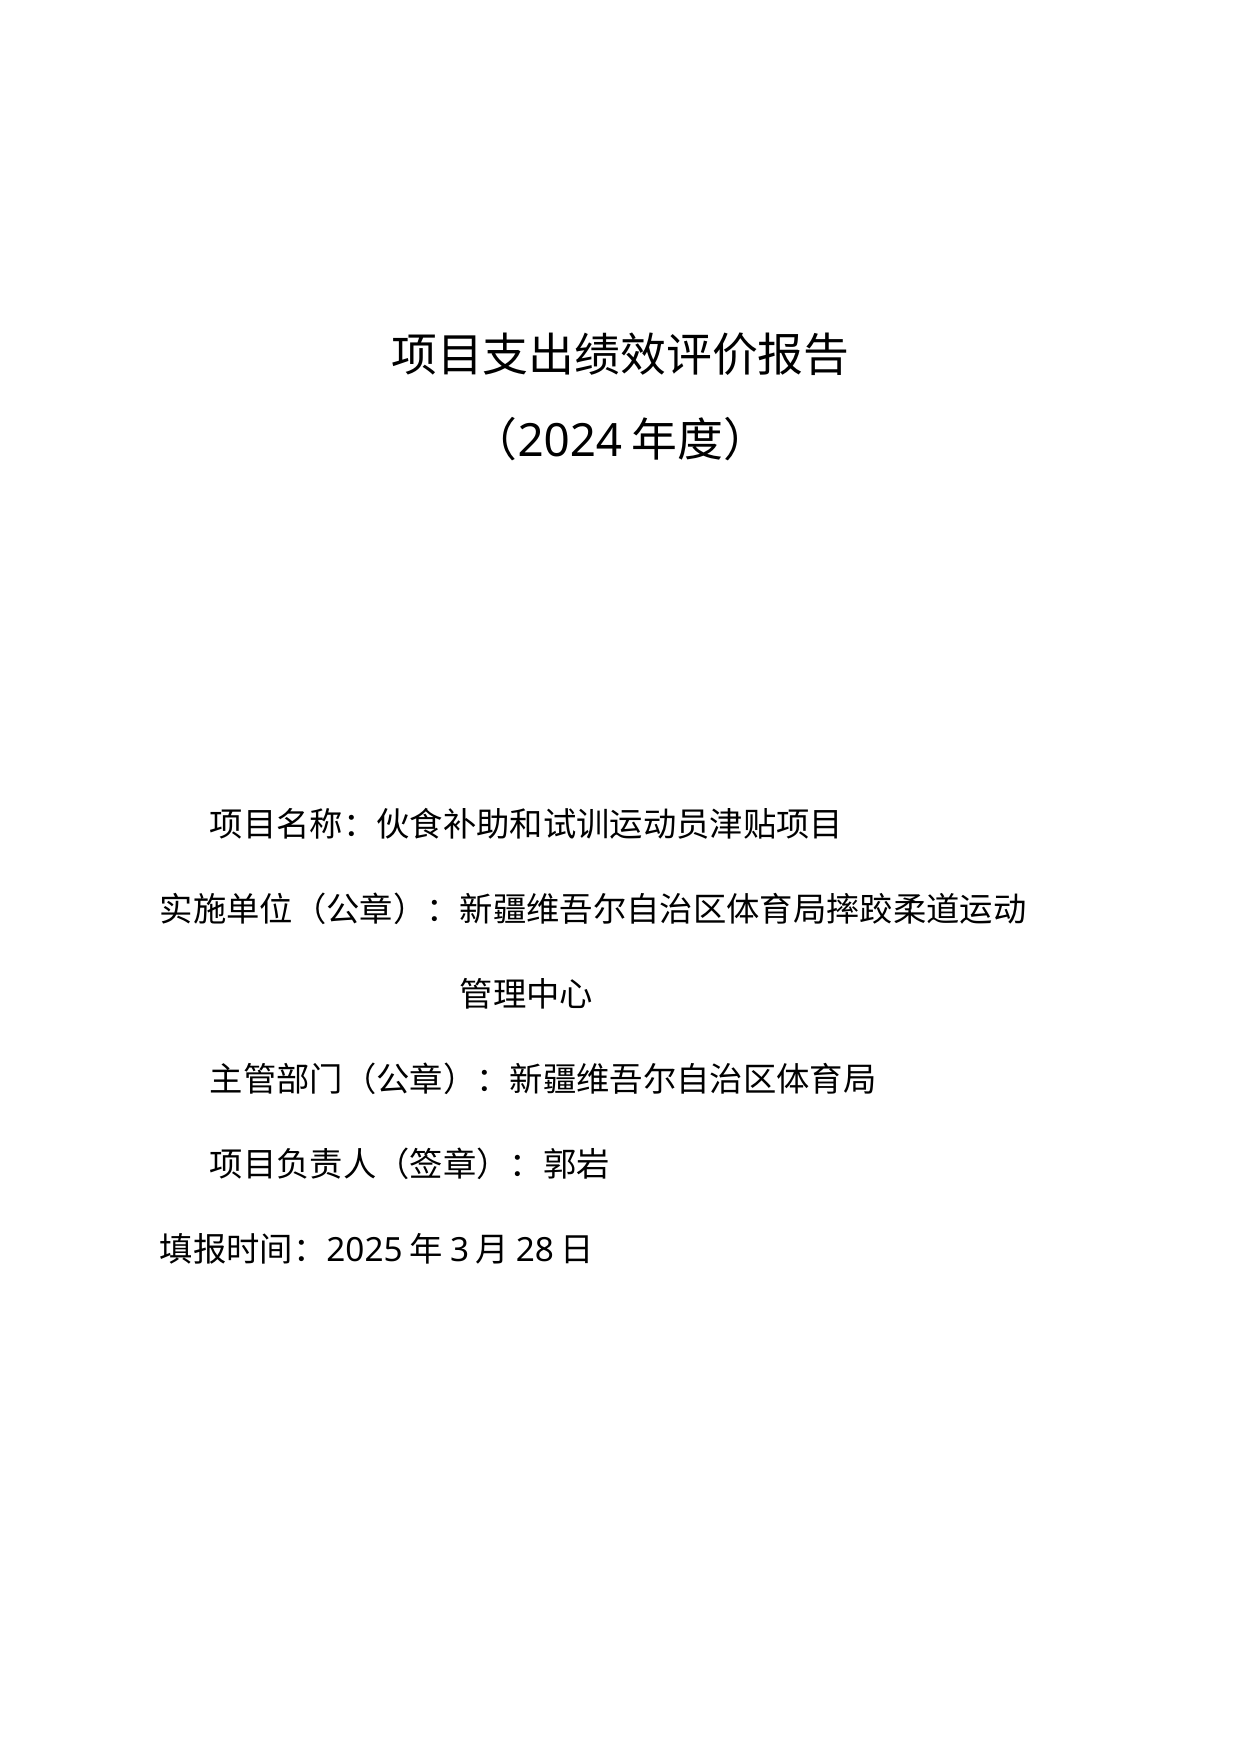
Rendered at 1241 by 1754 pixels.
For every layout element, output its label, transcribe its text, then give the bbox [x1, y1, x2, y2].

text 项目支出绩效评价报告 [159, 309, 1081, 394]
text 项目名称：伙食补助和试训运动员津贴项目 [209, 779, 1003, 864]
text 填报时间：2025年 3月28日 [159, 1204, 1081, 1289]
text 实施单位（公章）：新疆维吾尔自治区体育局摔跤柔道运动 [159, 864, 1081, 949]
text 管理中心 [159, 949, 1081, 1034]
text （2024年度） [159, 394, 1081, 479]
text 主管部门（公章）：新疆维吾尔自治区体育局 [209, 1034, 1003, 1119]
text 项目负责人（签章）：郭岩 [209, 1119, 1003, 1204]
